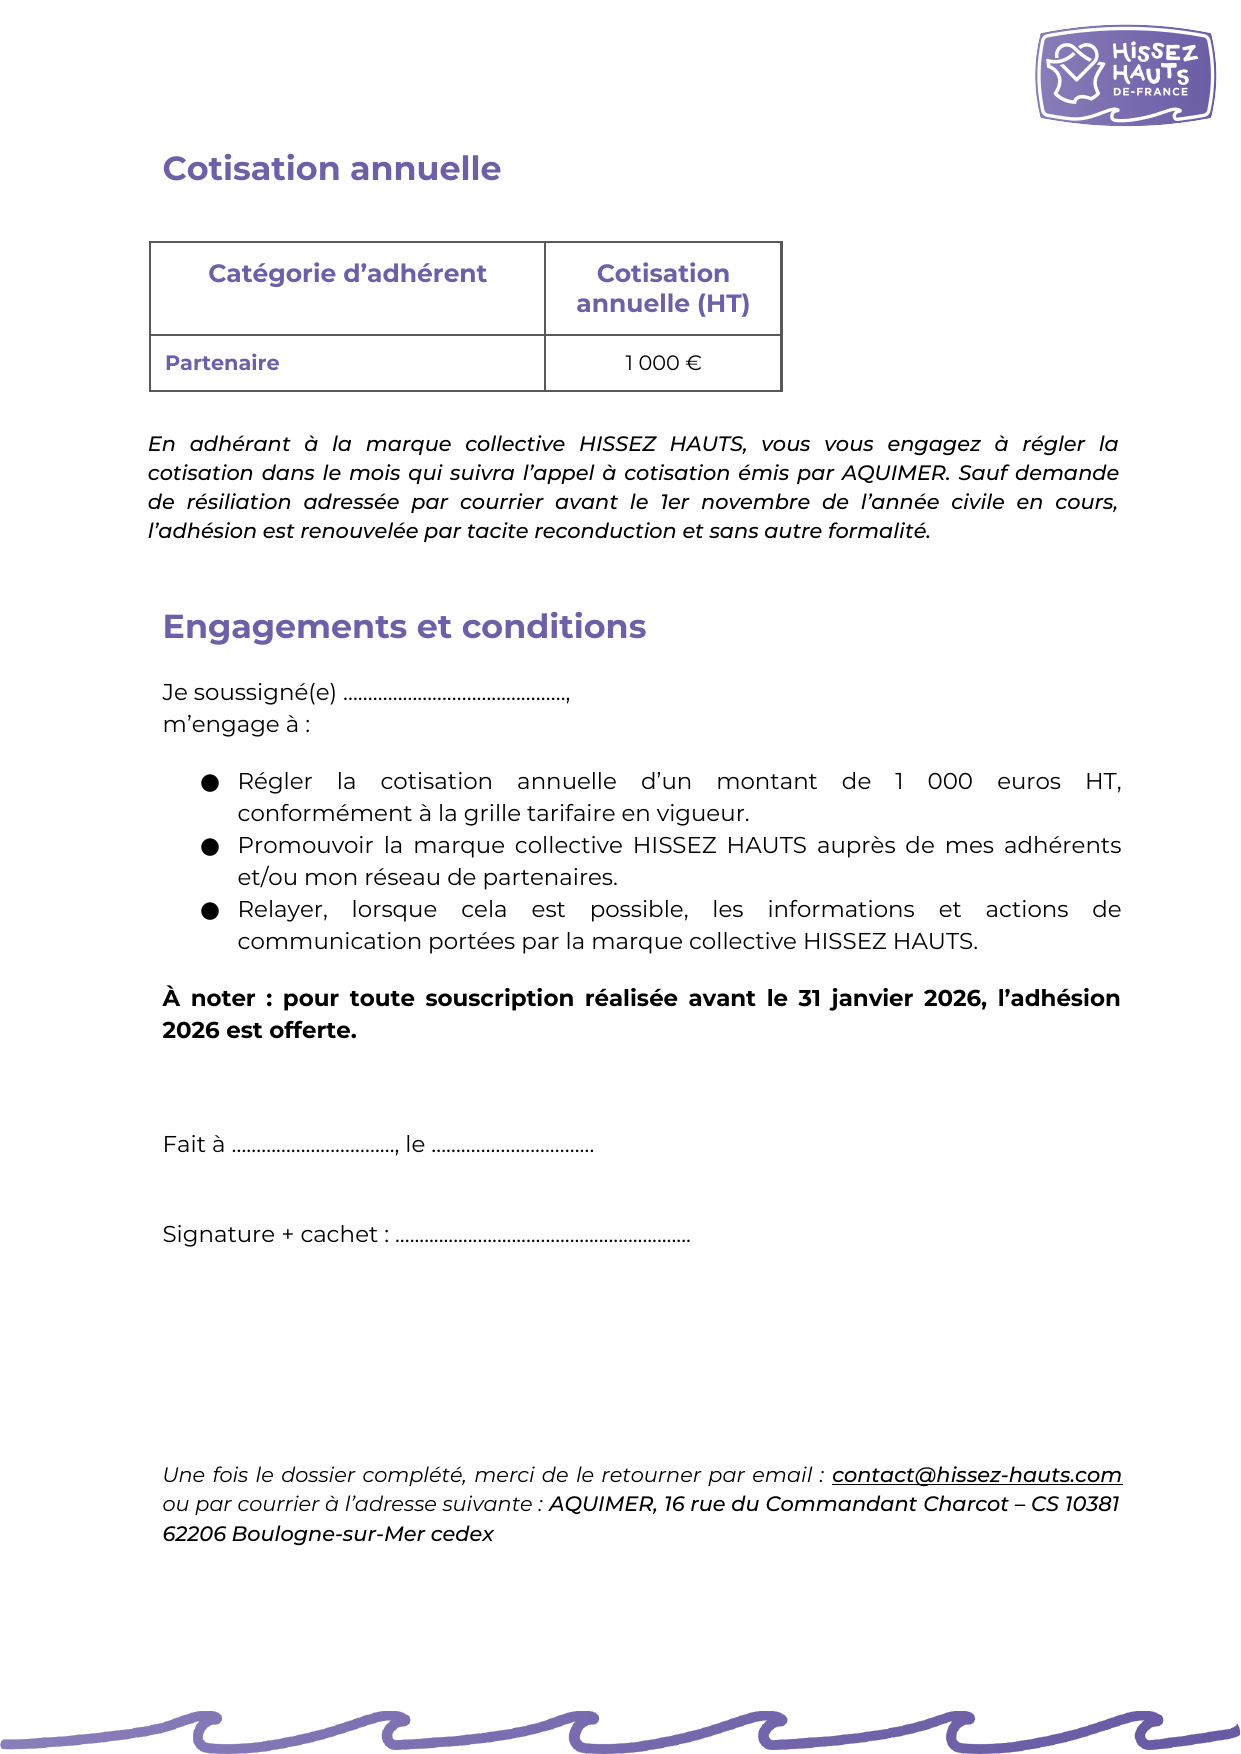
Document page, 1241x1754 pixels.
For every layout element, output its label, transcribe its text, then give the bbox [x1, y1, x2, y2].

table_cell 1 000 € [546, 336, 780, 390]
list Régler la cotisation annuelle d’un montant de 1 000 euros HT, conformément à la grille tarifaire en vigueur. [200, 767, 1122, 827]
table_header Cotisation annuelle (HT) [546, 243, 780, 333]
picture [0, 1711, 1241, 1754]
text Je soussigné(e) ………………………………………, m’engage à : [162, 678, 1122, 738]
text Signature + cachet : ............................................................. [162, 1220, 1122, 1248]
text Engagements et conditions [162, 606, 1122, 647]
text Cotisation annuelle [162, 148, 1122, 188]
list Relayer, lorsque cela est possible, les informations et actions de communication portées par la marque collective HISSEZ HAUTS. [200, 895, 1122, 955]
text En adhérant à la marque collective HISSEZ HAUTS, vous vous engagez à régler la cotisation dans le mois qui suivra l’appel à cotisation émis par AQUIMER. Sauf demande de résiliation adressée par courrier avant le 1er novembre de l’année civile en cours, l’adhésion est renouvelée par tacite reconduction et sans autre formalité. [148, 431, 1122, 544]
picture [1017, 18, 1236, 132]
table_header Catégorie d’adhérent [151, 243, 544, 333]
text À noter : pour toute souscription réalisée avant le 31 janvier 2026, l’adhésion 2026 est offerte. [162, 984, 1122, 1044]
list Promouvoir la marque collective HISSEZ HAUTS auprès de mes adhérents et/ou mon réseau de partenaires. [200, 831, 1122, 891]
text Fait à ……………………………, le …………………………… [162, 1131, 1122, 1191]
table_cell Partenaire [151, 336, 544, 390]
text Une fois le dossier complété, merci de le retourner par email : contact@hissez-hauts.com ou par courrier à l’adresse suivante : AQUIMER, 16 rue du Commandant Charcot – CS 10381 62206 Boulogne-sur-Mer cedex [162, 1462, 1122, 1546]
